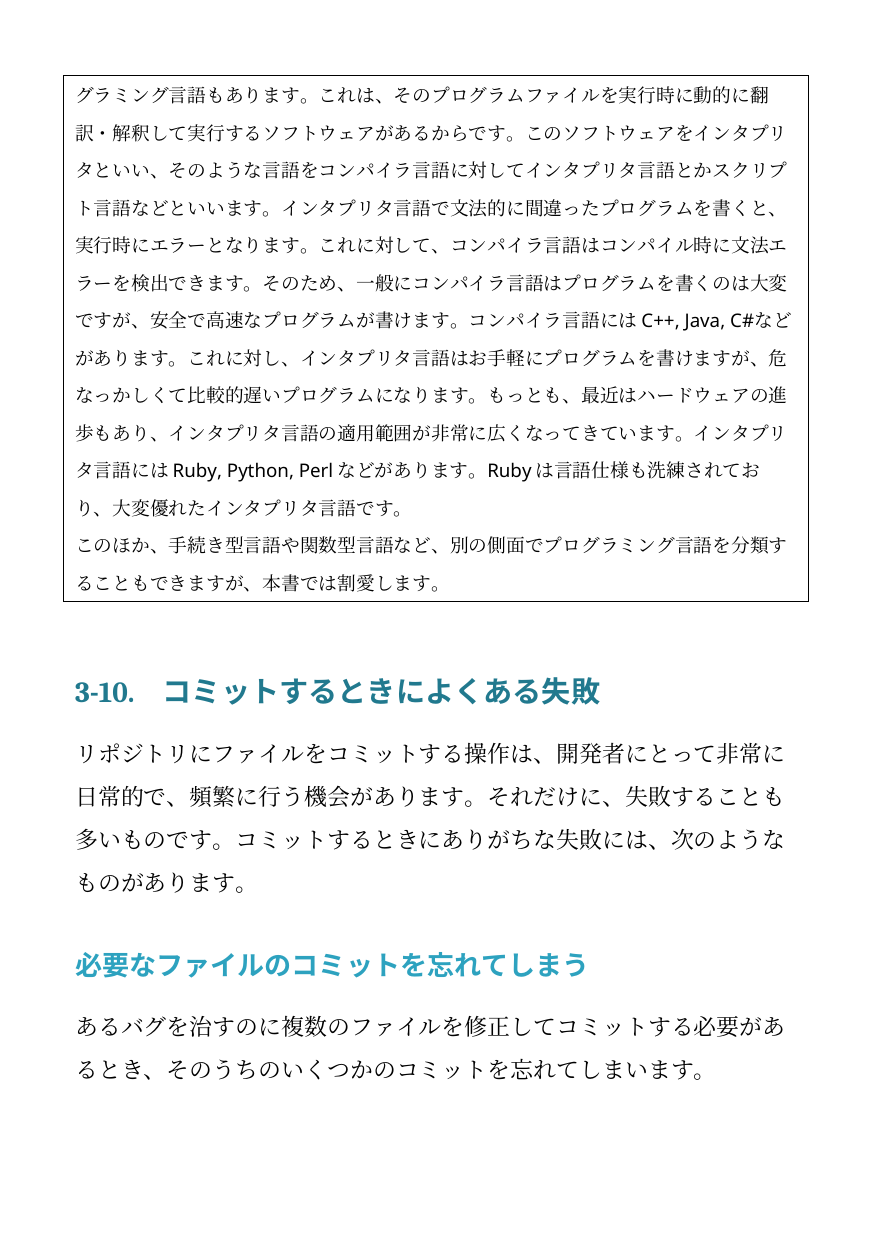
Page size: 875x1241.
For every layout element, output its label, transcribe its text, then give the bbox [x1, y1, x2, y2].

subtitle コミットするときによくある失敗 [75, 652, 799, 727]
text あるバグを治すのに複数のファイルを修正してコミットする必要があるとき、そのうちのいくつかのコミットを忘れてしまいます。 [75, 1007, 799, 1087]
text リポジトリにファイルをコミットする操作は、開発者にとって非常に日常的で、頻繁に行う機会があります。それだけに、失敗することも多いものです。コミットするときにありがちな失敗には、次のようなものがあります。 [75, 733, 799, 900]
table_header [64, 76, 808, 601]
subtitle 必要なファイルのコミットを忘れてしまう [75, 926, 799, 1001]
